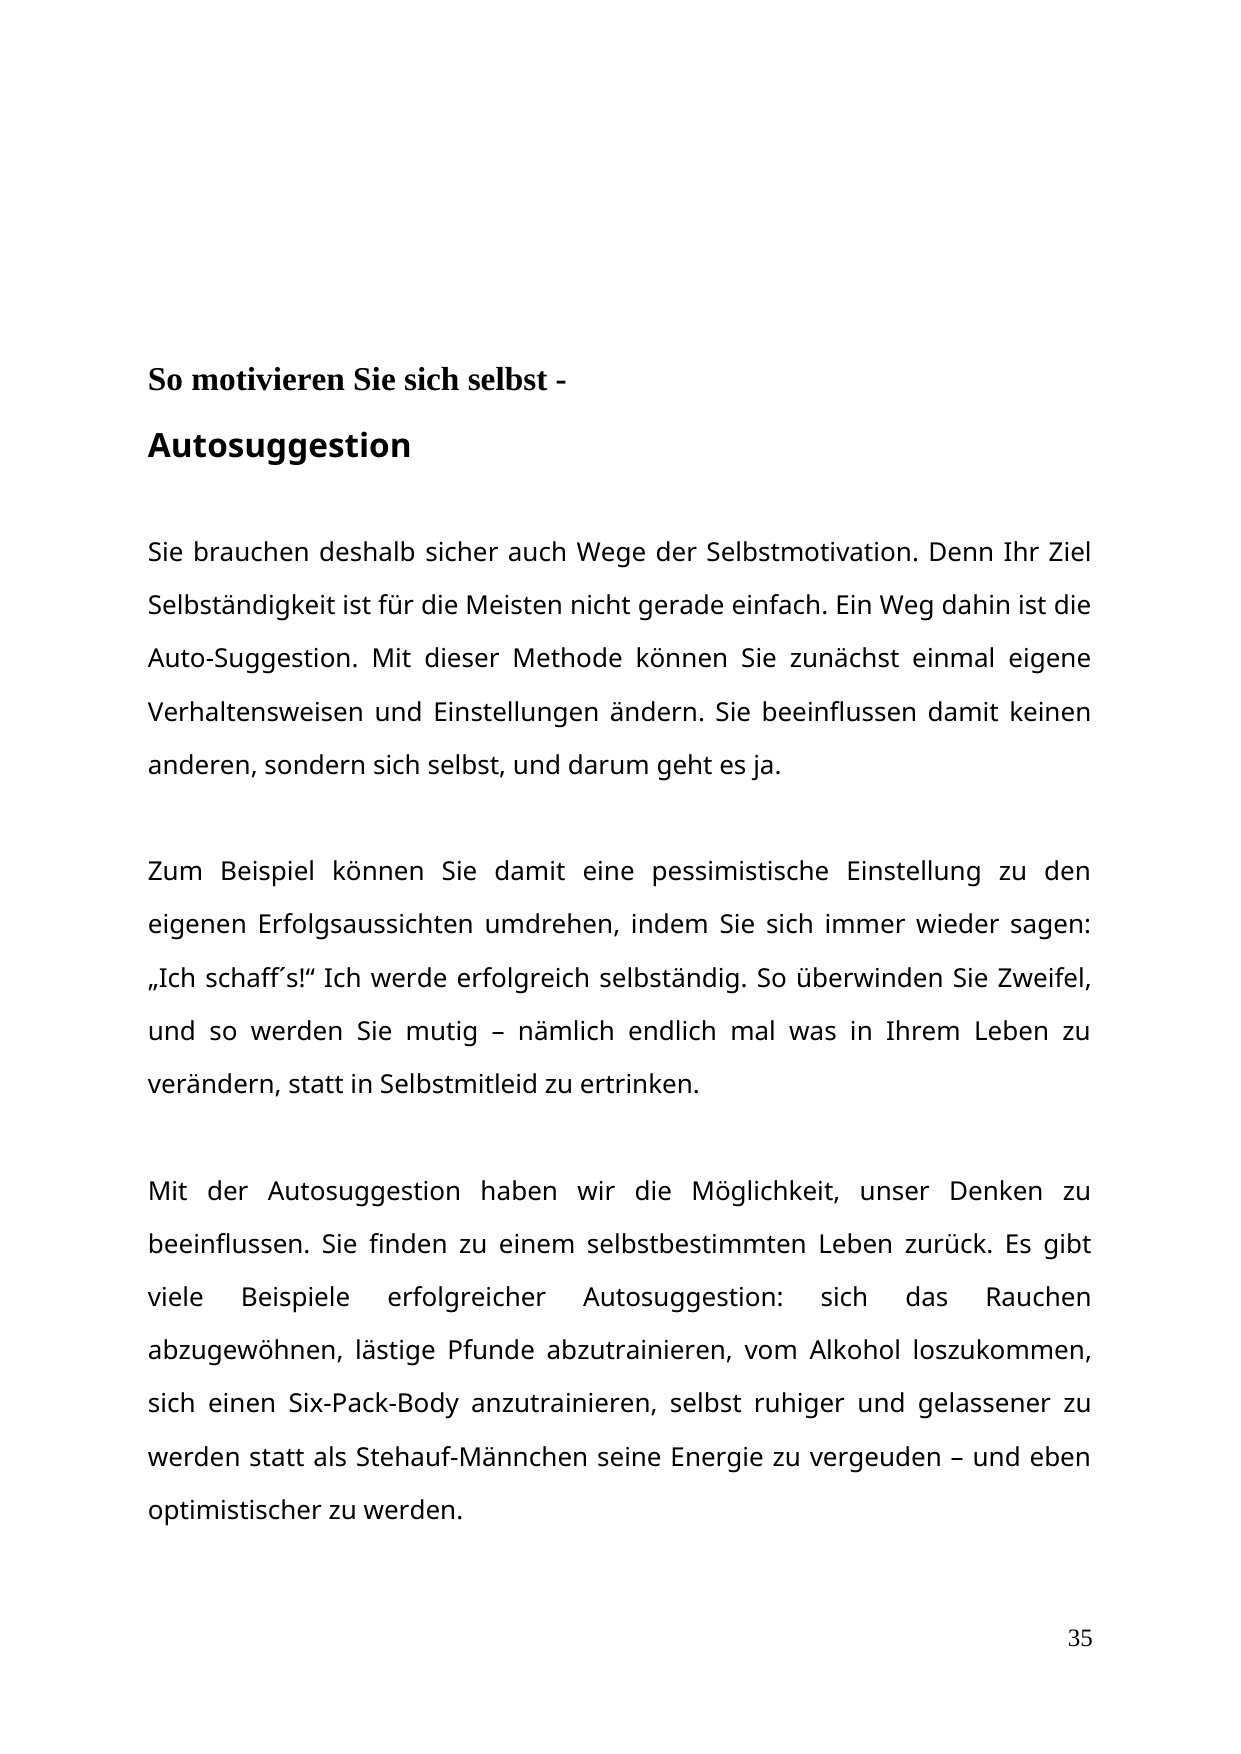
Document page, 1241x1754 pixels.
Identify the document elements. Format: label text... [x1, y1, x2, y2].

text Zum Beispiel können Sie damit eine pessimistische Einstellung zu den eigenen Erfolgsaussichten umdrehen, indem Sie sich immer wieder sagen: „Ich schaff´s!“ Ich werde erfolgreich selbständig. So überwinden Sie Zweifel, und so werden Sie mutig – nämlich endlich mal was in Ihrem Leben zu verändern, statt in Selbstmitleid zu ertrinken. [148, 853, 1093, 1101]
subtitle So motivieren Sie sich selbst - [148, 359, 1093, 397]
text Sie brauchen deshalb sicher auch Wege der Selbstmotivation. Denn Ihr Ziel Selbständigkeit ist für die Meisten nicht gerade einfach. Ein Weg dahin ist die Auto-Suggestion. Mit dieser Methode können Sie zunächst einmal eigene Verhaltensweisen und Einstellungen ändern. Sie beeinflussen damit keinen anderen, sondern sich selbst, und darum geht es ja. [148, 533, 1093, 782]
text Mit der Autosuggestion haben wir die Möglichkeit, unser Denken zu beeinflussen. Sie finden zu einem selbstbestimmten Leben zurück. Es gibt viele Beispiele erfolgreicher Autosuggestion: sich das Rauchen abzugewöhnen, lästige Pfunde abzutrainieren, vom Alkohol loszukommen, sich einen Six-Pack-Body anzutrainieren, selbst ruhiger und gelassener zu werden statt als Stehauf-Männchen seine Energie zu vergeuden – und eben optimistischer zu werden. [148, 1172, 1093, 1527]
text Autosuggestion [148, 422, 1093, 468]
